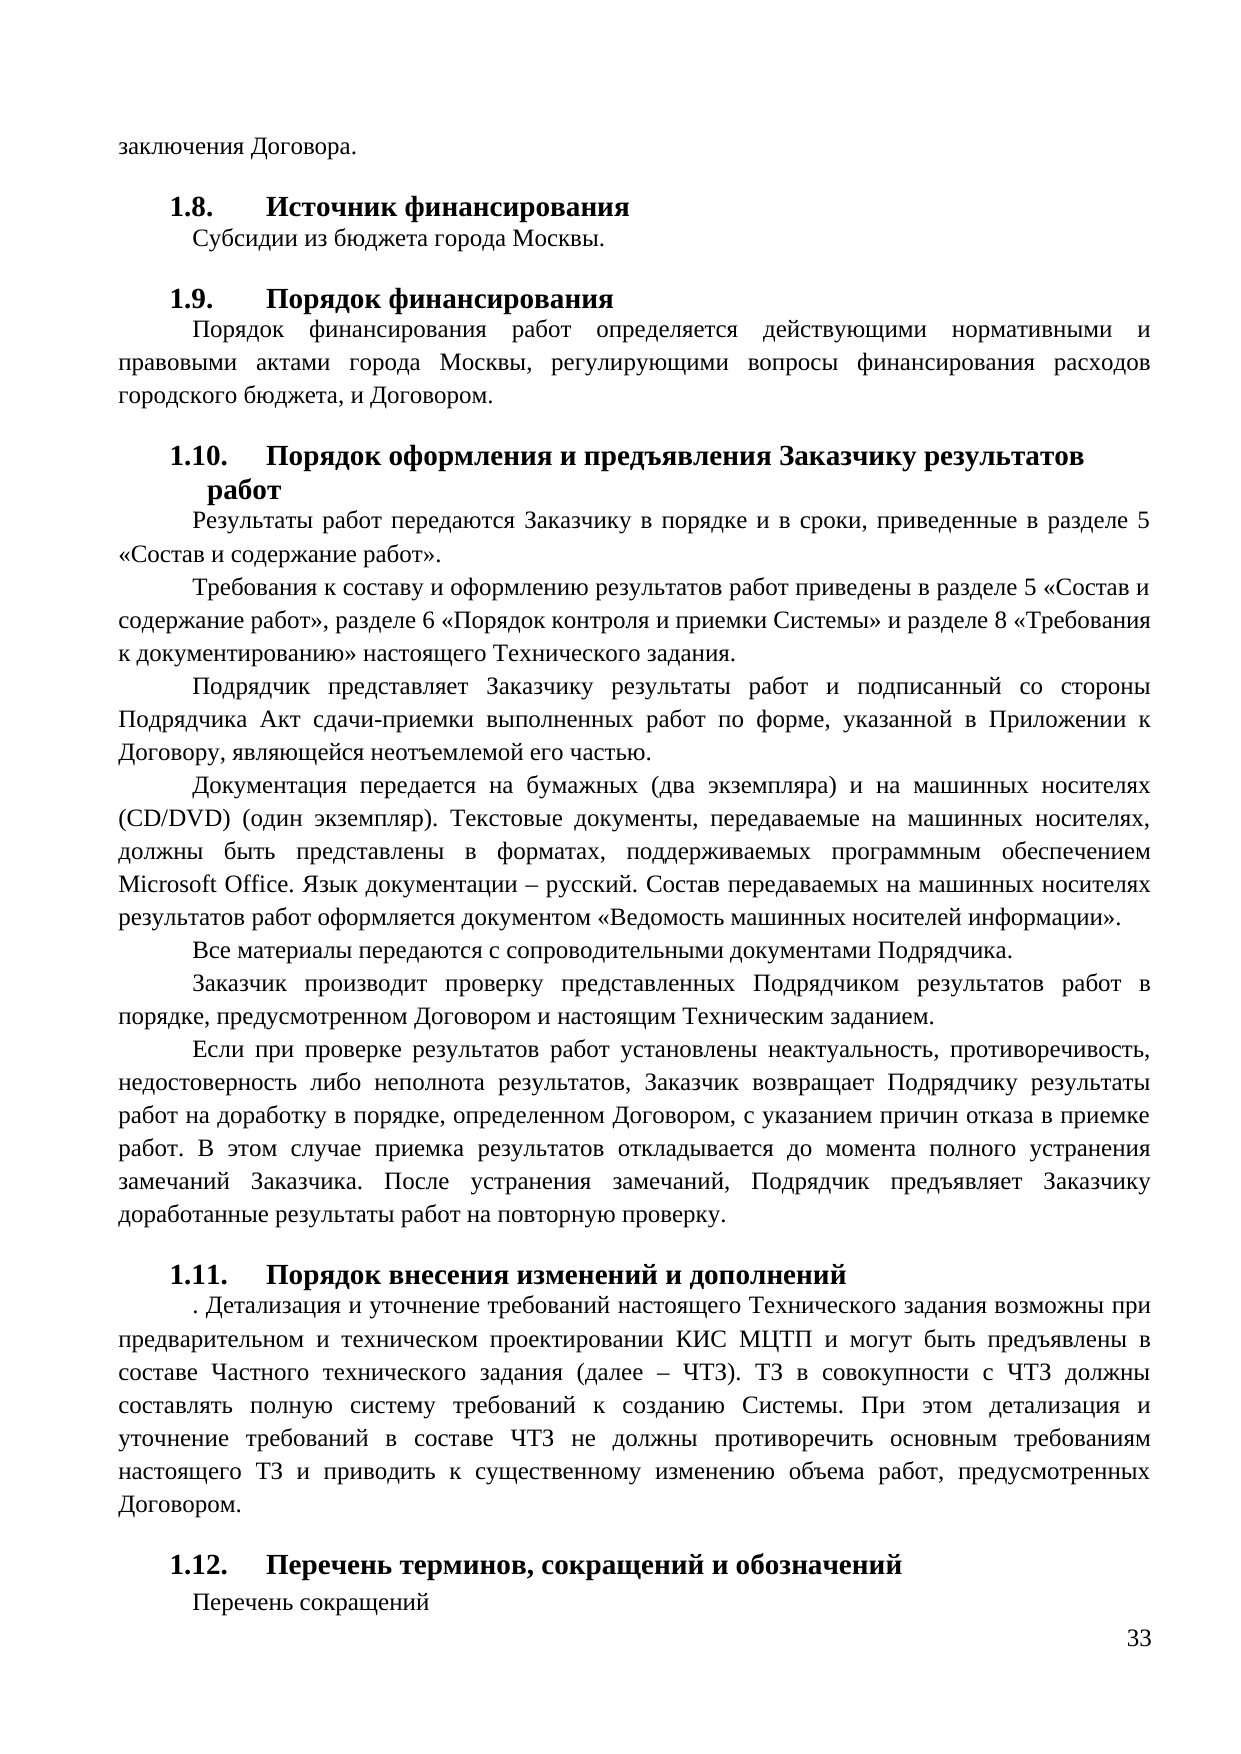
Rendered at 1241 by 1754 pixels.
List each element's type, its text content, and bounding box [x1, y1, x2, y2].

text Субсидии из бюджета города Москвы. [118, 223, 1152, 252]
list Перечень терминов, сокращений и обозначений [169, 1547, 1152, 1580]
text Перечень сокращений [118, 1580, 1152, 1618]
text Подрядчик представляет Заказчику результаты работ и подписанный со стороны Подрядчика Акт сдачи-приемки выполненных работ по форме, указанной в Приложении к Договору, являющейся неотъемлемой его частью. [118, 671, 1152, 766]
list Порядок оформления и предъявления Заказчику результатов работ [169, 438, 1152, 506]
text Документация передается на бумажных (два экземпляра) и на машинных носителях (CD/DVD) (один экземпляр). Текстовые документы, передаваемые на машинных носителях, должны быть представлены в форматах, поддерживаемых программным обеспечением Microsoft Office. Язык документации – русский. Состав передаваемых на машинных носителях результатов работ оформляется документом «Ведомость машинных носителей информации». [118, 770, 1152, 931]
text Результаты работ передаются Заказчику в порядке и в сроки, приведенные в разделе 5 «Состав и содержание работ». [118, 506, 1152, 567]
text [118, 131, 1152, 160]
text . Детализация и уточнение требований настоящего Технического задания возможны при предварительном и техническом проектировании КИС МЦТП и могут быть предъявлены в составе Частного технического задания (далее – ЧТЗ). ТЗ в совокупности с ЧТЗ должны составлять полную систему требований к созданию Системы. При этом детализация и уточнение требований в составе ЧТЗ не должны противоречить основным требованиям настоящего ТЗ и приводить к существенному изменению объема работ, предусмотренных Договором. [118, 1291, 1152, 1517]
text Порядок финансирования работ определяется действующими нормативными и правовыми актами города Москвы, регулирующими вопросы финансирования расходов городского бюджета, и Договором. [118, 314, 1152, 409]
list Порядок внесения изменений и дополнений [169, 1257, 1152, 1291]
text Требования к составу и оформлению результатов работ приведены в разделе 5 «Состав и содержание работ», разделе 6 «Порядок контроля и приемки Системы» и разделе 8 «Требования к документированию» настоящего Технического задания. [118, 572, 1152, 666]
list Порядок финансирования [169, 281, 1152, 314]
list Источник финансирования [169, 189, 1152, 223]
text Заказчик производит проверку представленных Подрядчиком результатов работ в порядке, предусмотренном Договором и настоящим Техническим заданием. [118, 968, 1152, 1030]
text Если при проверке результатов работ установлены неактуальность, противоречивость, недостоверность либо неполнота результатов, Заказчик возвращает Подрядчику результаты работ на доработку в порядке, определенном Договором, с указанием причин отказа в приемке работ. В этом случае приемка результатов откладывается до момента полного устранения замечаний Заказчика. После устранения замечаний, Подрядчик предъявляет Заказчику доработанные результаты работ на повторную проверку. [118, 1034, 1152, 1228]
text Все материалы передаются с сопроводительными документами Подрядчика. [118, 935, 1152, 964]
